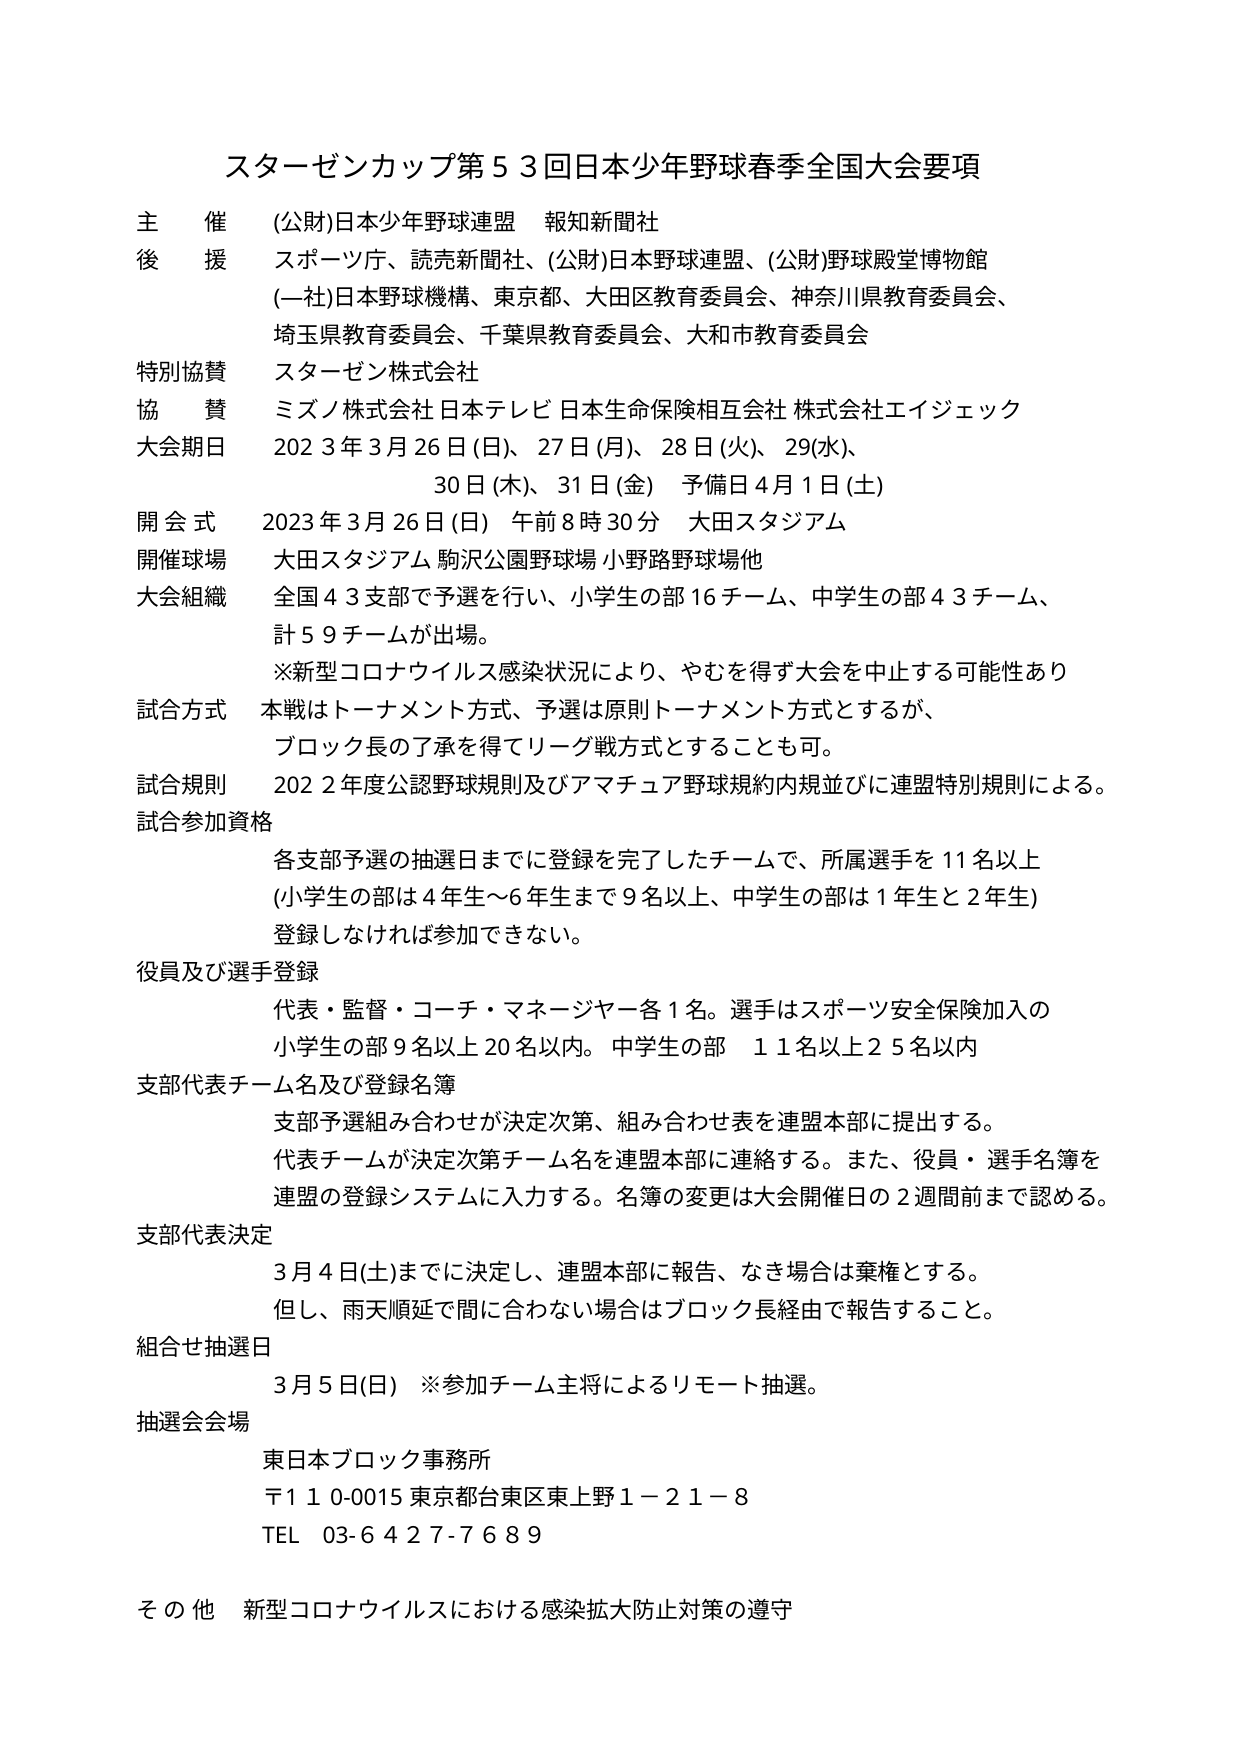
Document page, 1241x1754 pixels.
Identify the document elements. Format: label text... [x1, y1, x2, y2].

text (―社)日本野球機構、東京都、大田区教育委員会、神奈川県教育委員会、 [136, 277, 1104, 314]
text (小学生の部は4年生～6年生まで９名以上、中学生の部は 1年生と 2年生) [136, 877, 1104, 914]
text ブロック長の了承を得てリーグ戦方式とすることも可。 [136, 727, 1104, 764]
text 試合方式 本戦はトーナメント方式、予選は原則トーナメント方式とするが、 [136, 689, 1104, 727]
text 支部代表チーム名及び登録名簿 [136, 1064, 1104, 1102]
text 東日本ブロック事務所 [136, 1439, 1104, 1477]
text 後 援 スポーツ庁、読売新聞社、(公財)日本野球連盟、(公財)野球殿堂博物館 [136, 239, 1104, 277]
text 登録しなければ参加できない。 [136, 914, 1104, 952]
text ※新型コロナウイルス感染状況により、やむを得ず大会を中止する可能性あり [136, 652, 1104, 689]
text 連盟の登録システムに入力する。名簿の変更は大会開催日の 2週間前まで認める。 [136, 1177, 1104, 1214]
text TEL 03-６４２７-７６８９ [136, 1514, 1104, 1552]
text 30日 (木)、 31日 (金) 予備日4月 1日 (土) [136, 464, 1104, 502]
text 計5９チームが出場。 [136, 614, 1104, 652]
text 但し、雨天順延で間に合わない場合はブロック長経由で報告すること。 [136, 1289, 1104, 1327]
text 特別協賛 スターゼン株式会社 [136, 352, 1104, 389]
text 各支部予選の抽選日までに登録を完了したチームで、所属選手を 11名以上 [136, 839, 1104, 877]
text 埼玉県教育委員会、千葉県教育委員会、大和市教育委員会 [136, 314, 1104, 352]
text 小学生の部 9名以上20名以内。 中学生の部 １１名以上２5名以内 [136, 1027, 1104, 1064]
text 役員及び選手登録 [136, 952, 1104, 989]
text 大会組織 全国4３支部で予選を行い、小学生の部16チーム、中学生の部4３チーム、 [136, 577, 1104, 614]
text 支部代表決定 [136, 1214, 1104, 1252]
text 3月５日(日) ※参加チーム主将によるリモート抽選。 [136, 1364, 1104, 1402]
text 代表・監督・コーチ・マネージヤー各1名。選手はスポーツ安全保険加入の [136, 989, 1104, 1027]
text 代表チームが決定次第チーム名を連盟本部に連絡する。また、役員・ 選手名簿を [136, 1139, 1104, 1177]
text 試合参加資格 [136, 802, 1104, 839]
text 大会期日 202３年 3月 26日 (日)、 27日 (月)、 28日 (火)、 29(水)、 [136, 427, 1104, 464]
text 支部予選組み合わせが決定次第、組み合わせ表を連盟本部に提出する。 [136, 1102, 1104, 1139]
text 主 催 (公財)日本少年野球連盟 報知新聞社 [136, 202, 1104, 239]
text スターゼンカップ第5３回日本少年野球春季全国大会要項 [136, 127, 1104, 202]
text 抽選会会場 [136, 1402, 1104, 1439]
text 〒1１0-0015 東京都台東区東上野１－２１－８ [136, 1477, 1104, 1514]
text 開催球場 大田スタジアム 駒沢公園野球場 小野路野球場他 [136, 539, 1104, 577]
text そ の 他 新型コロナウイルスにおける感染拡大防止対策の遵守 [136, 1589, 1104, 1627]
text 3月４日(土)までに決定し、連盟本部に報告、なき場合は棄権とする。 [136, 1252, 1104, 1289]
text 試合規則 202２年度公認野球規則及びアマチュア野球規約内規並びに連盟特別規則による。 [136, 764, 1104, 802]
text 協 賛 ミズノ株式会社 日本テレビ 日本生命保険相互会社 株式会社エイジェック [136, 389, 1104, 427]
text 開会式 2023年 3月 26日 (日) 午前8時30分 大田スタジアム [136, 502, 1104, 539]
text 組合せ抽選日 [136, 1327, 1104, 1364]
